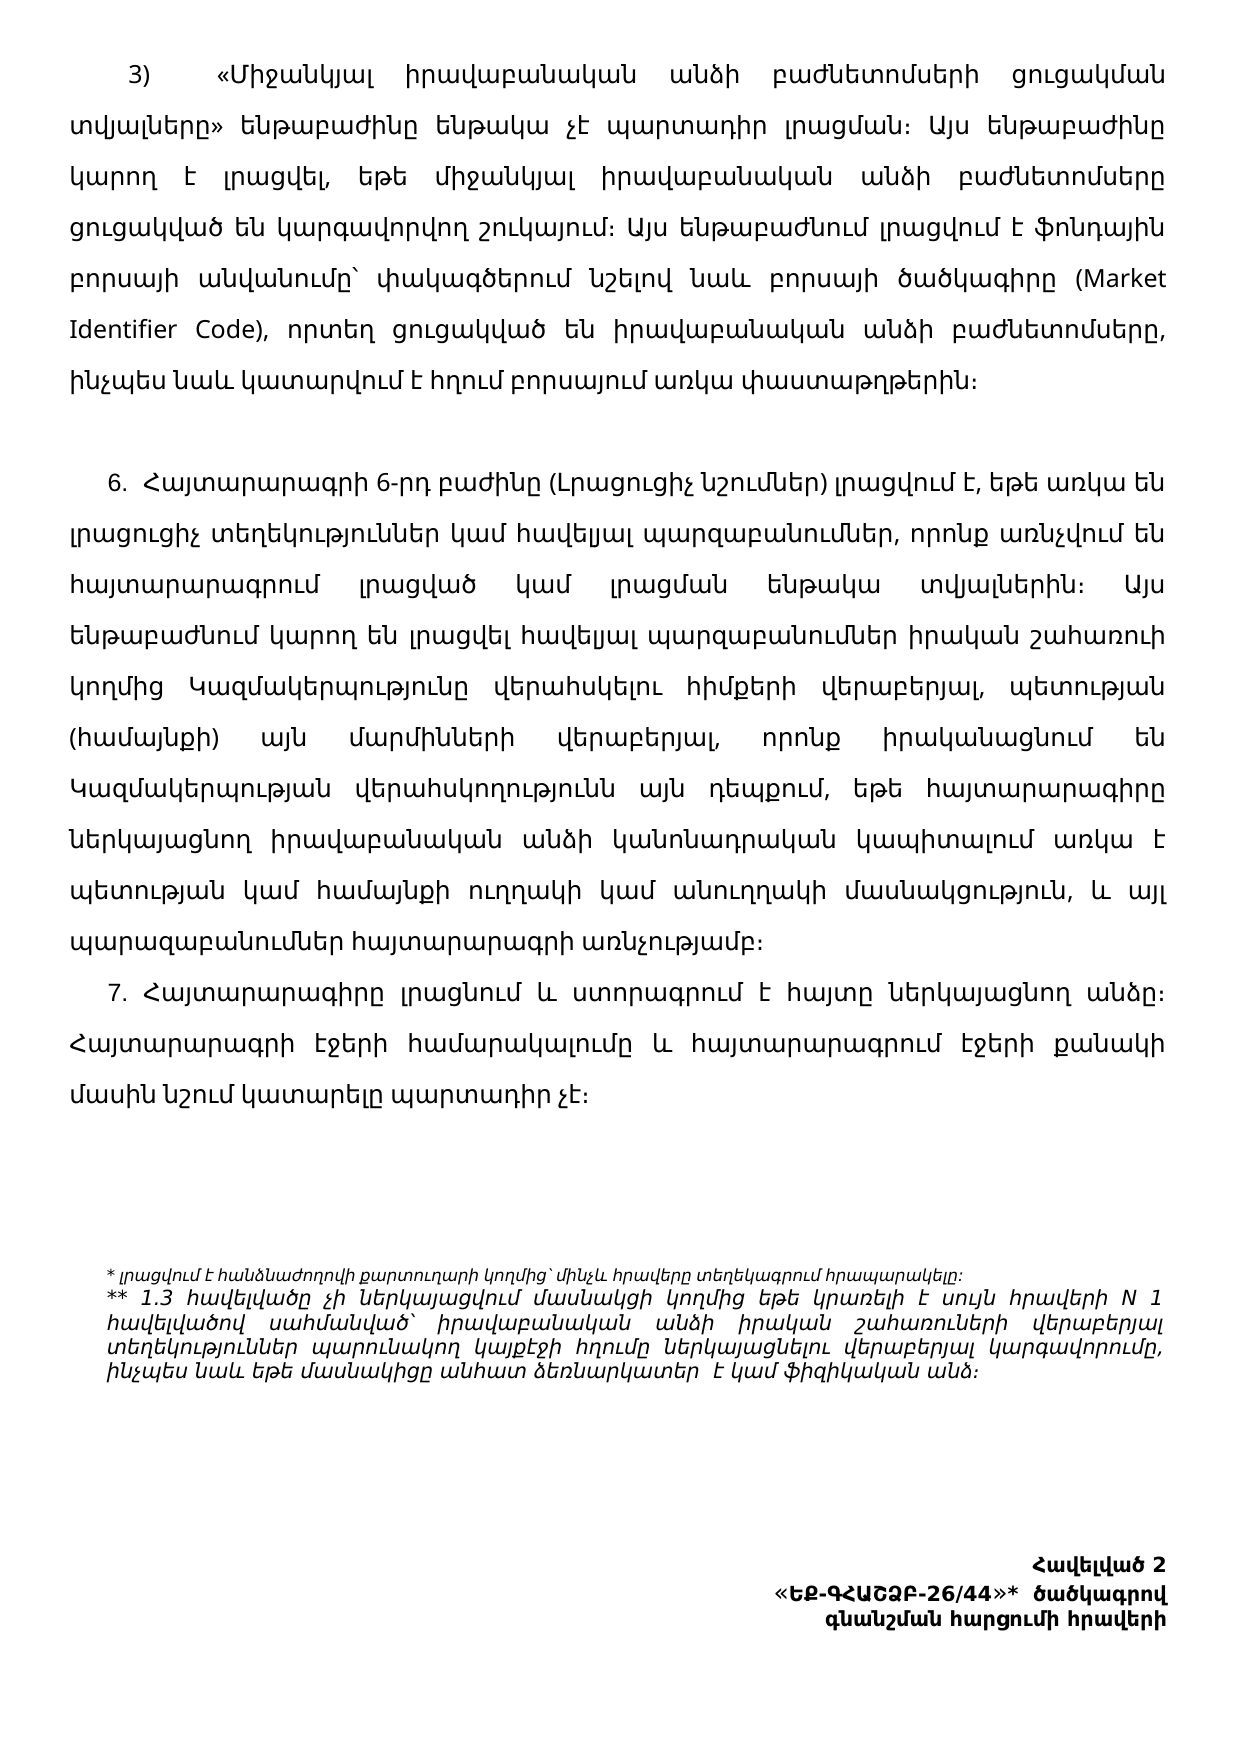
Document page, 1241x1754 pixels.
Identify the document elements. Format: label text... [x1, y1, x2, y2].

text «ԵՔ-ԳՀԱՇՁԲ-26/44»* ծածկագրով [69, 1578, 1167, 1607]
list Հայտարարագիրը լրացնում և ստորագրում է հայտը ներկայացնող անձը։ Հայտարարագրի էջերի համարակալումը և հայտարարագրում էջերի քանակի մասին նշում կատարելը պարտադիր չէ։ [69, 975, 1167, 1111]
list «Միջանկյալ իրավաբանական անձի բաժնետոմսերի ցուցակման տվյալները» ենթաբաժինը ենթակա չէ պարտադիր լրացման։ Այս ենթաբաժինը կարող է լրացվել, եթե միջանկյալ իրավաբանական անձի բաժնետոմսերը ցուցակված են կարգավորվող շուկայում։ Այս ենթաբաժնում լրացվում է ֆոնդային բորսայի անվանումը՝ փակագծերում նշելով նաև բորսայի ծածկագիրը (Market Identifier Code), որտեղ ցուցակված են իրավաբանական անձի բաժնետոմսերը, ինչպես նաև կատարվում է հղում բորսայում առկա փաստաթղթերին։ [69, 56, 1167, 397]
text Հավելված 2 [69, 1553, 1167, 1578]
text գնանշման հարցումի հրավերի [69, 1607, 1167, 1631]
list Հայտարարագրի 6-րդ բաժինը (Լրացուցիչ նշումներ) լրացվում է, եթե առկա են լրացուցիչ տեղեկություններ կամ հավելյալ պարզաբանումներ, որոնք առնչվում են հայտարարագրում լրացված կամ լրացման ենթակա տվյալներին։ Այս ենթաբաժնում կարող են լրացվել հավելյալ պարզաբանումներ իրական շահառուի կողմից Կազմակերպությունը վերահսկելու հիմքերի վերաբերյալ, պետության (համայնքի) այն մարմինների վերաբերյալ, որոնք իրականացնում են Կազմակերպության վերահսկողությունն այն դեպքում, եթե հայտարարագիրը ներկայացնող իրավաբանական անձի կանոնադրական կապիտալում առկա է պետության կամ համայնքի ուղղակի կամ անուղղակի մասնակցություն, և այլ պարազաբանումներ հայտարարագրի առնչությամբ։ [69, 464, 1167, 958]
text ** 1.3 հավելվածը չի ներկայացվում մասնակցի կողմից եթե կրառելի է սույն հրավերի N 1 հավելվածով սահմանված՝ իրավաբանական անձի իրական շահառուների վերաբերյալ տեղեկություններ պարունակող կայքէջի հղումը ներկայացնելու վերաբերյալ կարգավորումը, ինչպես նաև եթե մասնակիցը անհատ ձեռնարկատեր է կամ ֆիզիկական անձ։ [107, 1286, 1167, 1383]
text * լրացվում է հանձնաժողովի քարտուղարի կողմից` մինչև հրավերը տեղեկագրում հրապարակելը: [107, 1264, 1167, 1286]
